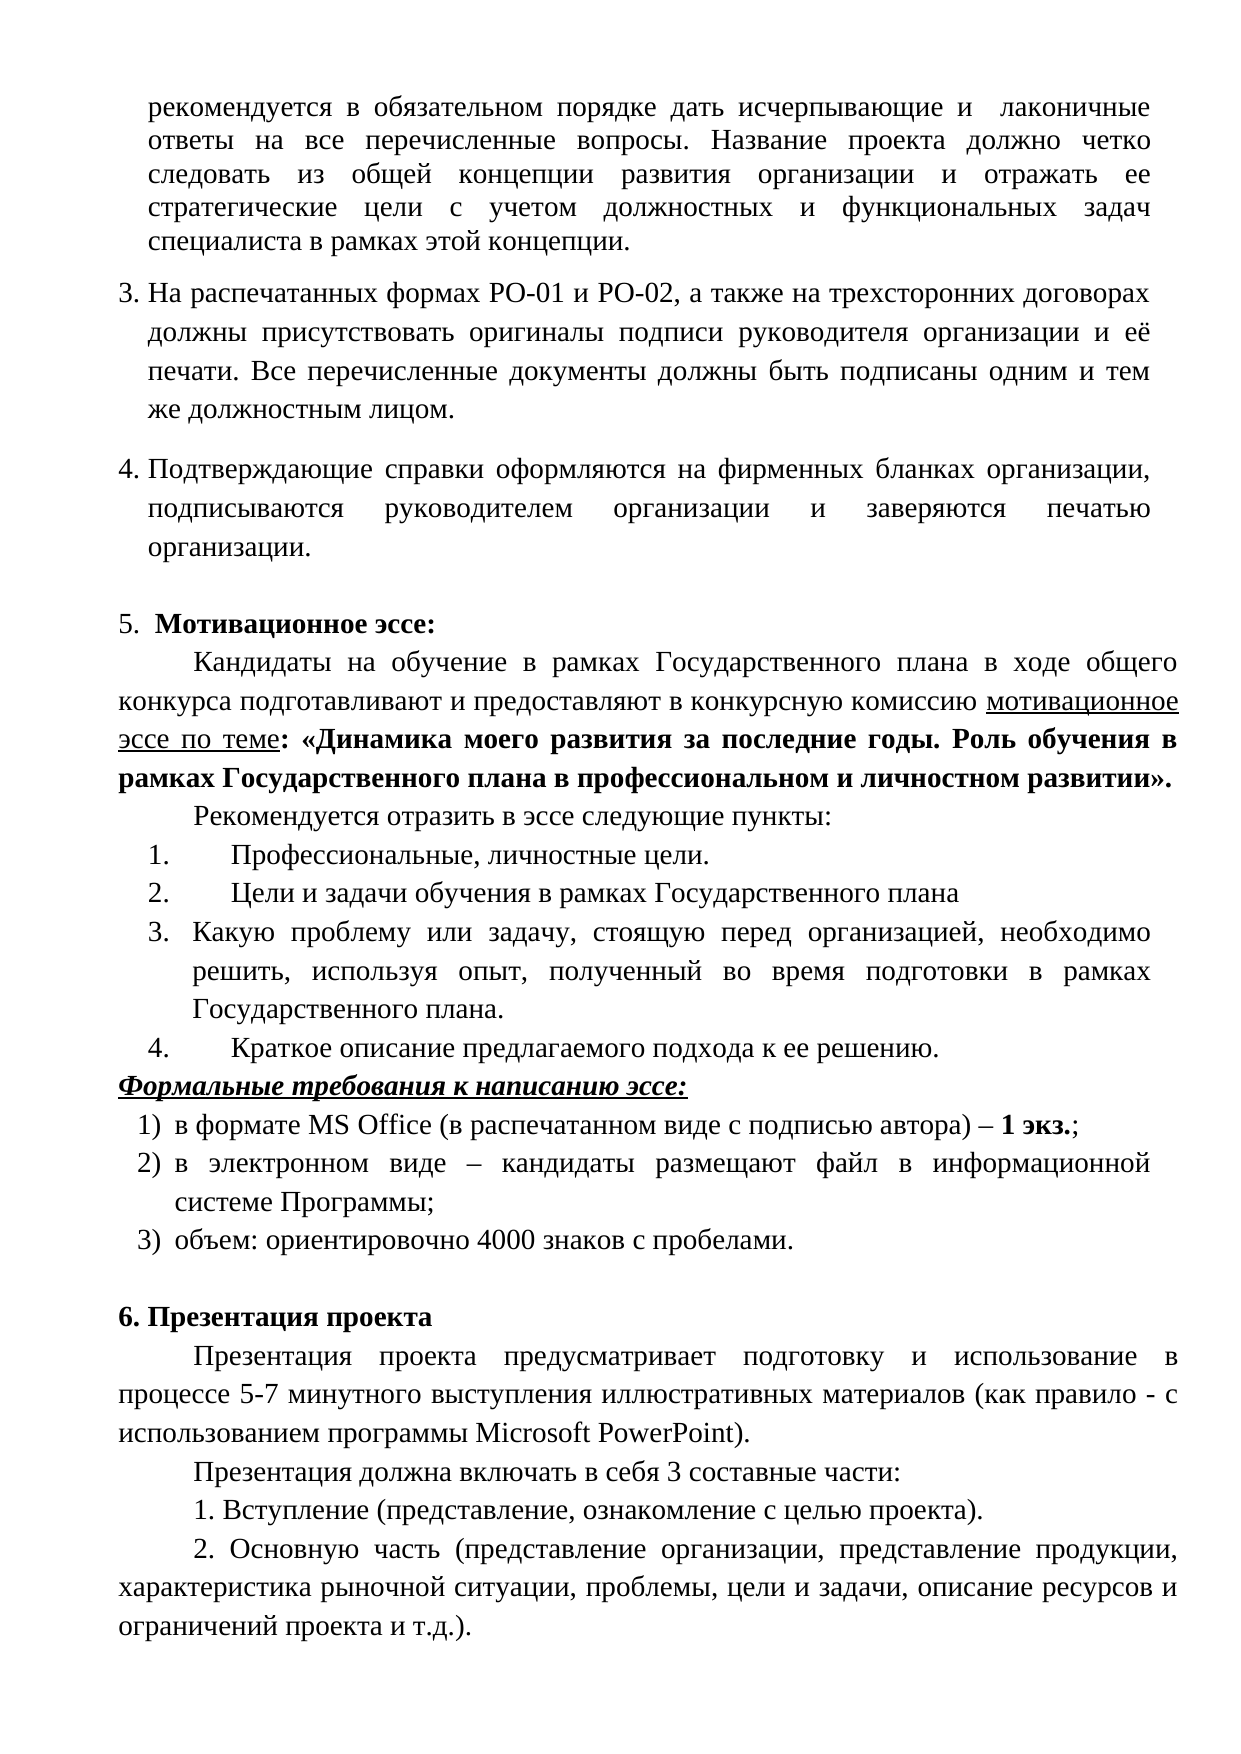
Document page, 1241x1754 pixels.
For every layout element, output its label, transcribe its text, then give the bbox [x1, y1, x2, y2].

text 1. Вступление (представление, ознакомление с целью проекта). [118, 1492, 1179, 1526]
list Краткое описание предлагаемого подхода к ее решению. [148, 1030, 1152, 1063]
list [148, 89, 1152, 256]
list в формате MS Office (в распечатанном виде с подписью автора) – 1 экз.; [137, 1107, 1152, 1140]
text Презентация проекта предусматривает подготовку и использование в процессе 5-7 минутного выступления иллюстративных материалов (как правило - с использованием программы Microsoft PowerPoint). [118, 1338, 1179, 1449]
list в электронном виде – кандидаты размещают файл в информационной системе Программы; [137, 1145, 1152, 1217]
list Цели и задачи обучения в рамках Государственного плана [148, 876, 1152, 909]
text Рекомендуется отразить в эссе следующие пункты: [118, 798, 1152, 832]
list Подтверждающие справки оформляются на фирменных бланках организации, подписываются руководителем организации и заверяются печатью организации. [118, 452, 1152, 562]
text Формальные требования к написанию эссе: [118, 1068, 1152, 1102]
text 6. Презентация проекта [118, 1299, 1179, 1333]
text 2. Основную часть (представление организации, представление продукции, характеристика рыночной ситуации, проблемы, цели и задачи, описание ресурсов и ограничений проекта и т.д.). [118, 1531, 1179, 1641]
text 5. Мотивационное эссе: [118, 606, 1152, 639]
text Презентация должна включать в себя 3 составные части: [118, 1454, 1179, 1487]
list объем: ориентировочно 4000 знаков с пробелами. [137, 1222, 1152, 1256]
list Какую проблему или задачу, стоящую перед организацией, необходимо решить, используя опыт, полученный во время подготовки в рамках Государственного плана. [148, 914, 1152, 1025]
list Профессиональные, личностные цели. [148, 837, 1152, 871]
list На распечатанных формах РО-01 и РО-02, а также на трехсторонних договорах должны присутствовать оригиналы подписи руководителя организации и её печати. Все перечисленные документы должны быть подписаны одним и тем же должностным лицом. [118, 276, 1152, 425]
text Кандидаты на обучение в рамках Государственного плана в ходе общего конкурса подготавливают и предоставляют в конкурсную комиссию мотивационное эссе по теме: «Динамика моего развития за последние годы. Роль обучения в рамках Государственного плана в профессиональном и личностном развитии». [118, 644, 1179, 793]
